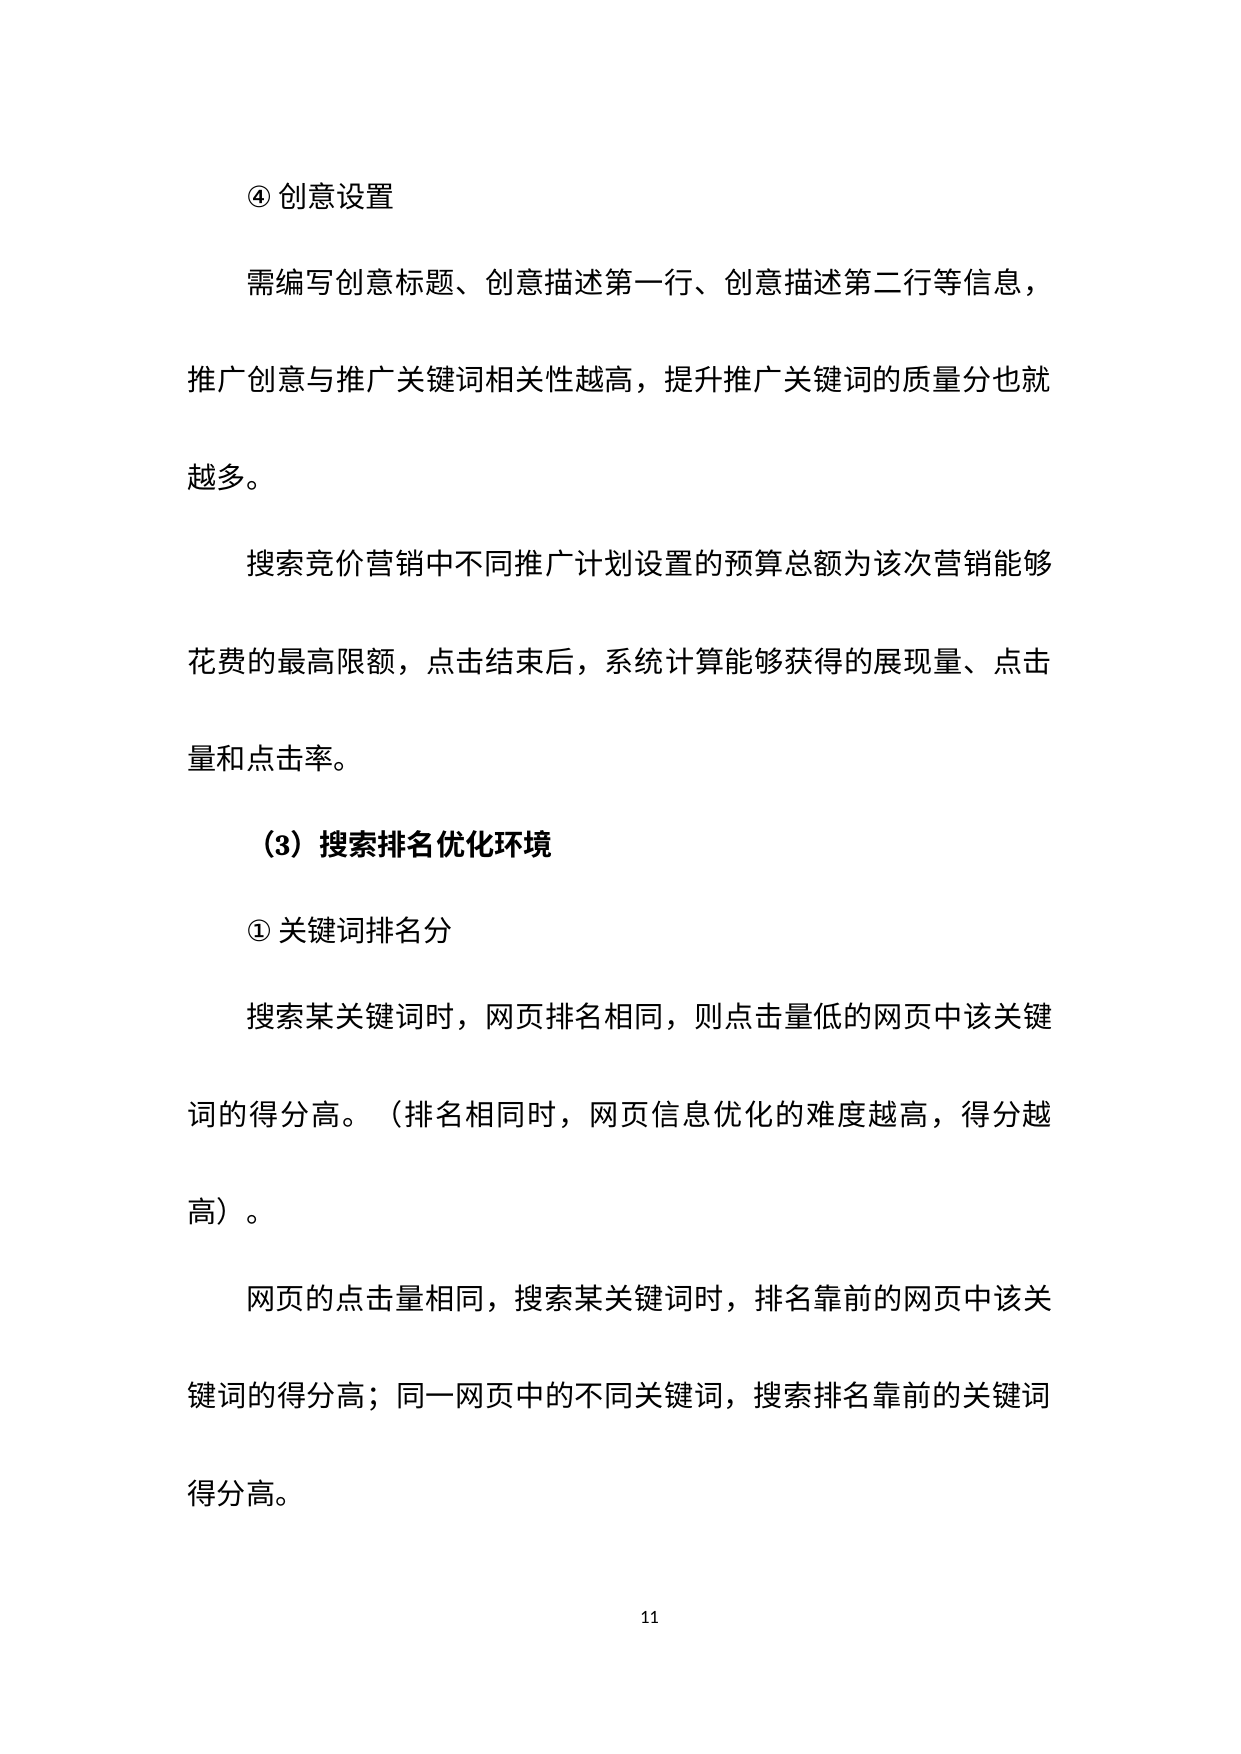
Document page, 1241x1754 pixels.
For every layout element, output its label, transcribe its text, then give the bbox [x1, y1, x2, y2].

text 搜索竞价营销中不同推广计划设置的预算总额为该次营销能够花费的最高限额，点击结束后，系统计算能够获得的展现量、点击量和点击率。 [187, 529, 1053, 789]
text 需编写创意标题、创意描述第一行、创意描述第二行等信息，推广创意与推广关键词相关性越高，提升推广关键词的质量分也就越多。 [187, 248, 1053, 508]
text 搜索某关键词时，网页排名相同，则点击量低的网页中该关键词的得分高。（排名相同时，网页信息优化的难度越高，得分越高）。 [187, 983, 1053, 1243]
text ①关键词排名分 [187, 897, 1053, 962]
subtitle （3）搜索排名优化环境 [187, 810, 1053, 875]
text 网页的点击量相同，搜索某关键词时，排名靠前的网页中该关键词的得分高；同一网页中的不同关键词，搜索排名靠前的关键词得分高。 [187, 1264, 1053, 1524]
text ④创意设置 [187, 162, 1053, 227]
